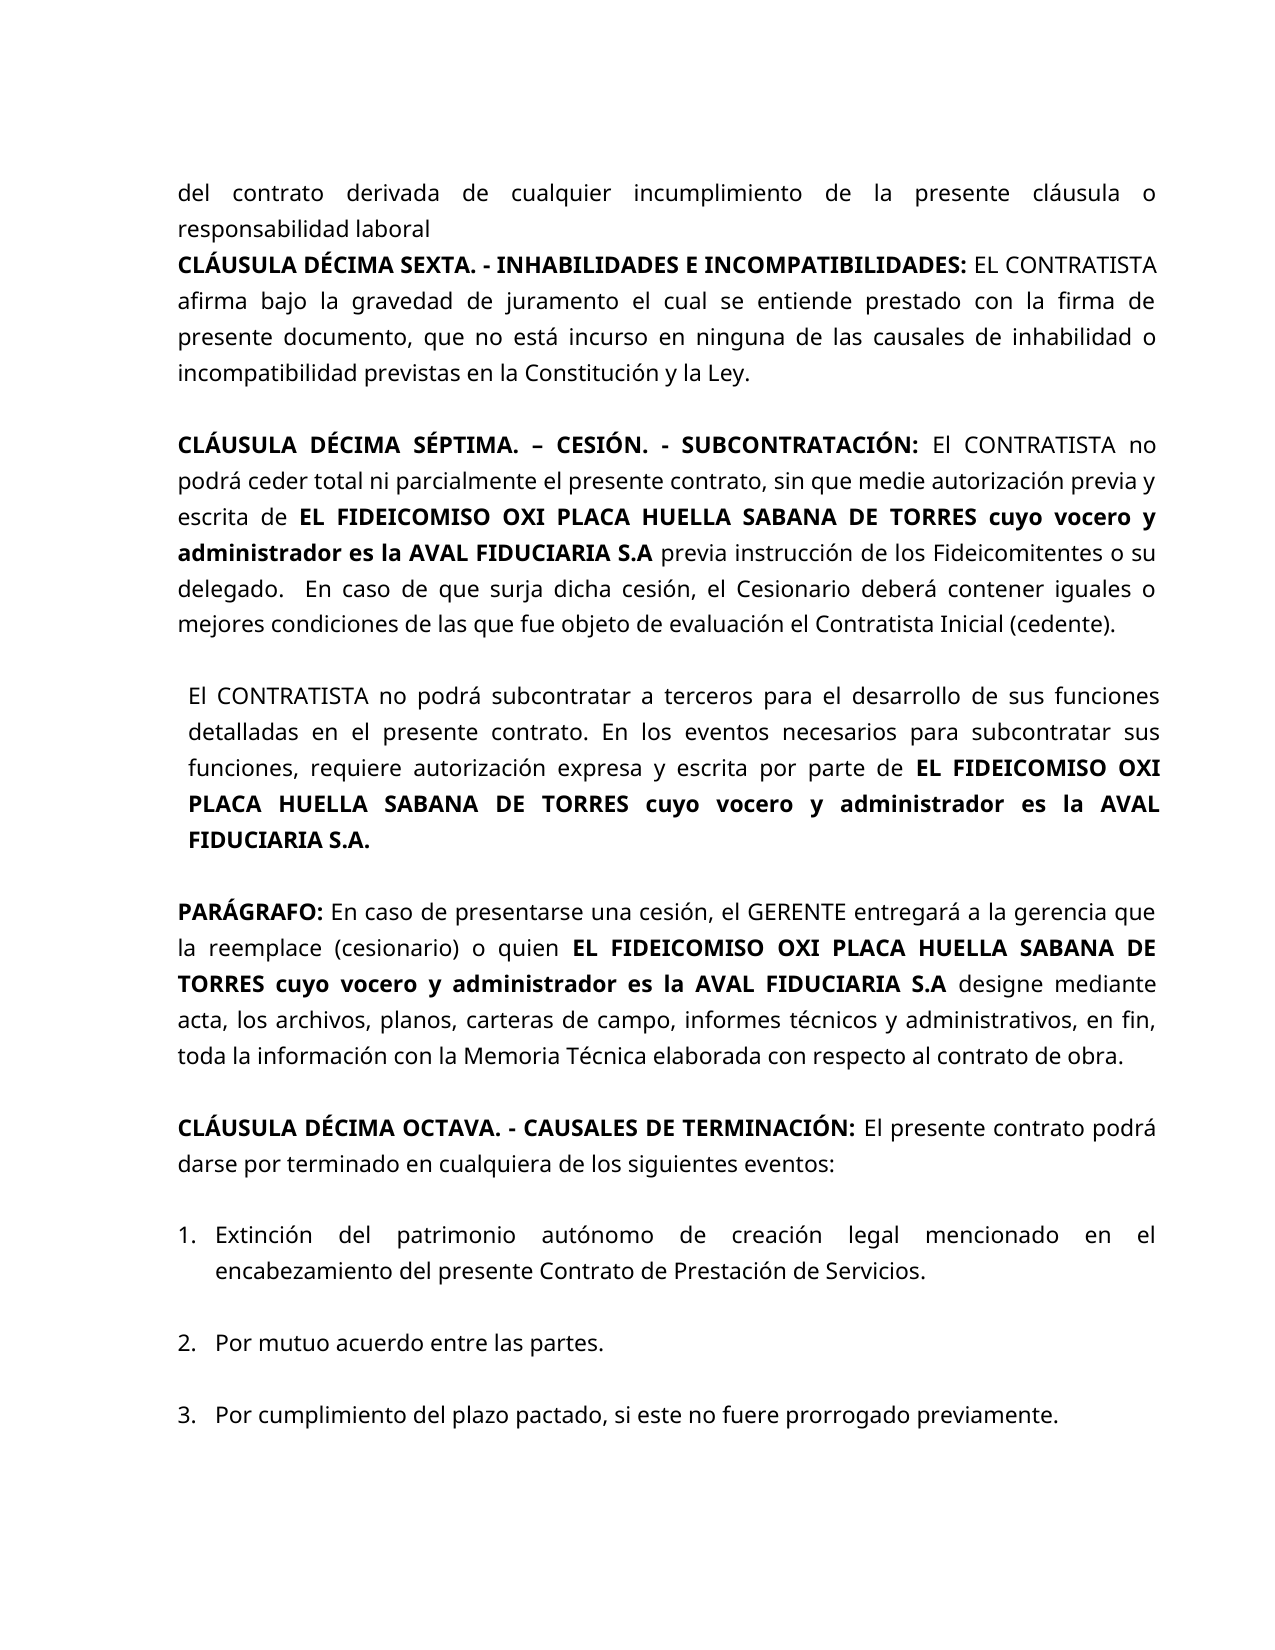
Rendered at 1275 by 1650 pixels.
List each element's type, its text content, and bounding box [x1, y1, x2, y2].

text CLÁUSULA DÉCIMA SEXTA. - INHABILIDADES E INCOMPATIBILIDADES: EL CONTRATISTA afirma bajo la gravedad de juramento el cual se entiende prestado con la firma de presente documento, que no está incurso en ninguna de las causales de inhabilidad o incompatibilidad previstas en la Constitución y la Ley. [177, 249, 1157, 388]
list Por mutuo acuerdo entre las partes. [177, 1327, 1157, 1358]
text CLÁUSULA DÉCIMA SÉPTIMA. – CESIÓN. - SUBCONTRATACIÓN: El CONTRATISTA no podrá ceder total ni parcialmente el presente contrato, sin que medie autorización previa y escrita de EL FIDEICOMISO OXI PLACA HUELLA SABANA DE TORRES cuyo vocero y administrador es la AVAL FIDUCIARIA S.A previa instrucción de los Fideicomitentes o su delegado. En caso de que surja dicha cesión, el Cesionario deberá contener iguales o mejores condiciones de las que fue objeto de evaluación el Contratista Inicial (cedente). [177, 429, 1157, 640]
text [177, 177, 1157, 244]
text PARÁGRAFO: En caso de presentarse una cesión, el GERENTE entregará a la gerencia que la reemplace (cesionario) o quien EL FIDEICOMISO OXI PLACA HUELLA SABANA DE TORRES cuyo vocero y administrador es la AVAL FIDUCIARIA S.A designe mediante acta, los archivos, planos, carteras de campo, informes técnicos y administrativos, en fin, toda la información con la Memoria Técnica elaborada con respecto al contrato de obra. [177, 896, 1157, 1071]
list Por cumplimiento del plazo pactado, si este no fuere prorrogado previamente. [177, 1399, 1157, 1430]
text El CONTRATISTA no podrá subcontratar a terceros para el desarrollo de sus funciones detalladas en el presente contrato. En los eventos necesarios para subcontratar sus funciones, requiere autorización expresa y escrita por parte de EL FIDEICOMISO OXI PLACA HUELLA SABANA DE TORRES cuyo vocero y administrador es la AVAL FIDUCIARIA S.A. [188, 680, 1161, 855]
text CLÁUSULA DÉCIMA OCTAVA. - CAUSALES DE TERMINACIÓN: El presente contrato podrá darse por terminado en cualquiera de los siguientes eventos: [177, 1112, 1157, 1179]
list Extinción del patrimonio autónomo de creación legal mencionado en el encabezamiento del presente Contrato de Prestación de Servicios. [177, 1219, 1157, 1287]
